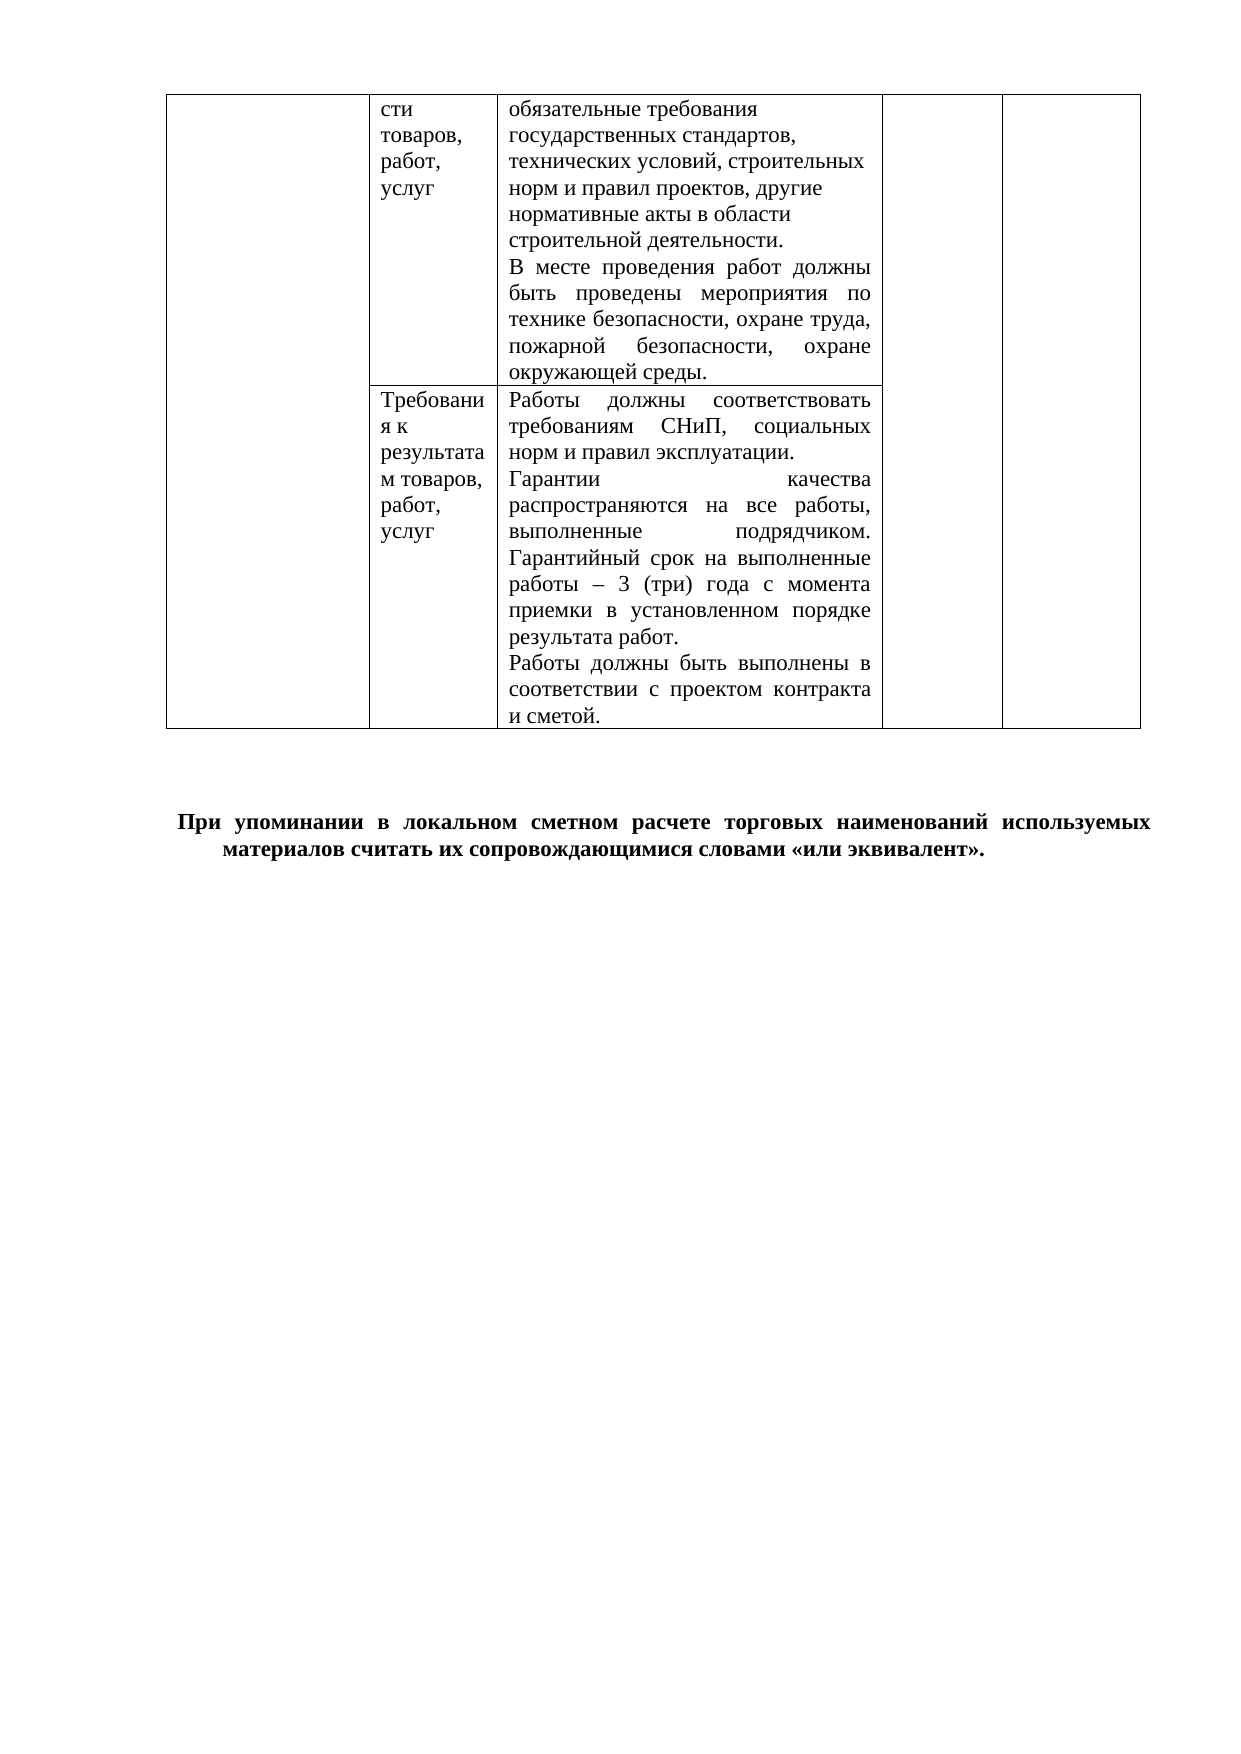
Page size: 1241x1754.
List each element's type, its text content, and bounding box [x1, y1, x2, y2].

table_cell Работы должны соответствовать требованиям СНиП, социальных норм и правил эксплуатации. Гарантии качества распространяются на все работы, выполненные подрядчиком. Гарантийный срок на выполненные работы – 3 (три) года с момента приемки в установленном порядке результата работ. Работы должны быть выполнены в соответствии с проектом контракта и сметой. [498, 386, 882, 728]
list При упоминании в локальном сметном расчете торговых наименований используемых материалов считать их сопровождающимися словами «или эквивалент». [177, 808, 1152, 861]
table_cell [370, 95, 497, 384]
table_cell Требования к результатам товаров, работ, услуг [370, 386, 497, 728]
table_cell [498, 95, 882, 384]
